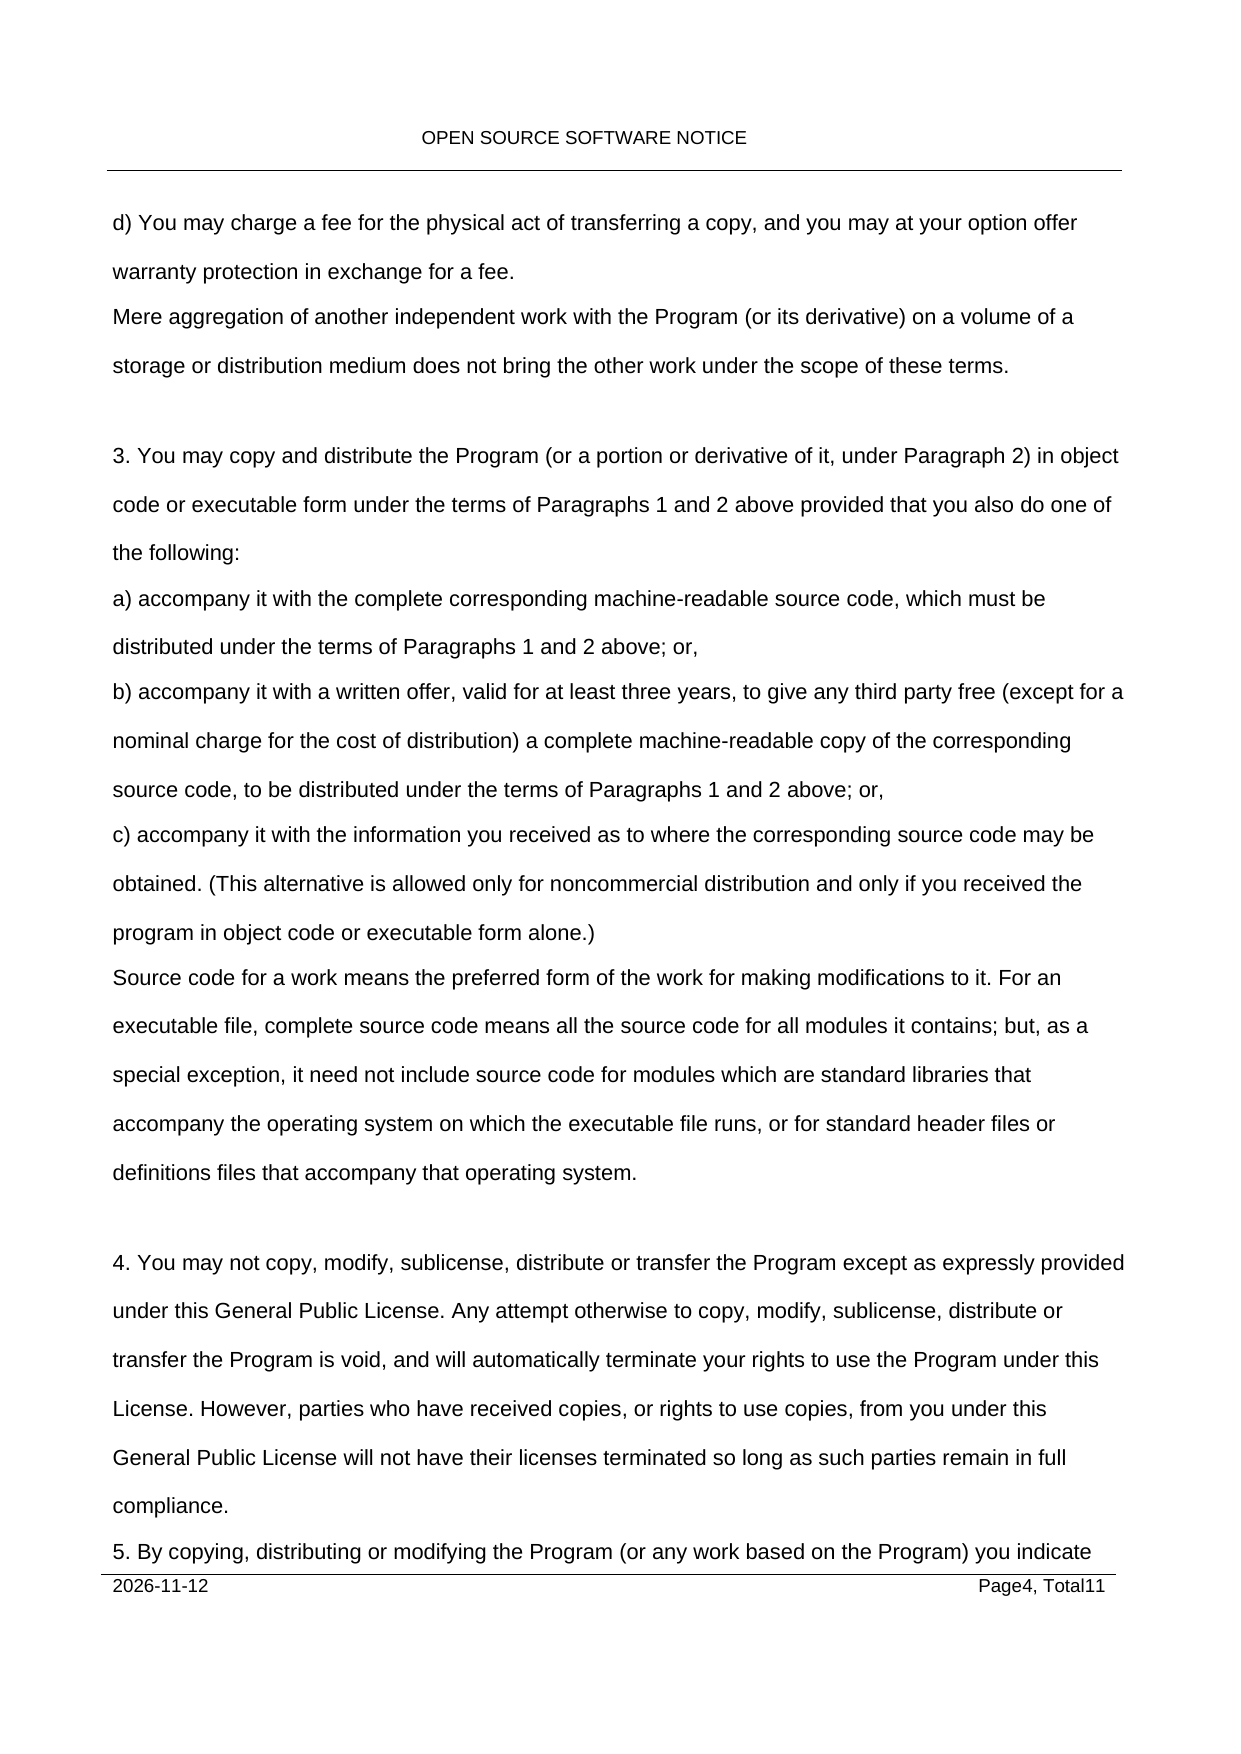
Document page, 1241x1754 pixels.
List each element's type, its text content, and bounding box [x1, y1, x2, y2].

text c) accompany it with the information you received as to where the corresponding source code may be obtained. (This alternative is allowed only for noncommercial distribution and only if you received the program in object code or executable form alone.) [112, 818, 1128, 948]
text 4. You may not copy, modify, sublicense, distribute or transfer the Program except as expressly provided under this General Public License. Any attempt otherwise to copy, modify, sublicense, distribute or transfer the Program is void, and will automatically terminate your rights to use the Program under this License. However, parties who have received copies, or rights to use copies, from you under this General Public License will not have their licenses terminated so long as such parties remain in full compliance. [112, 1246, 1128, 1522]
text a) accompany it with the complete corresponding machine-readable source code, which must be distributed under the terms of Paragraphs 1 and 2 above; or, [112, 582, 1128, 663]
text Source code for a work means the preferred form of the work for making modifications to it. For an executable file, complete source code means all the source code for all modules it contains; but, as a special exception, it need not include source code for modules which are standard libraries that accompany the operating system on which the executable file runs, or for standard header files or definitions files that accompany that operating system. [112, 961, 1128, 1188]
text Mere aggregation of another independent work with the Program (or its derivative) on a volume of a storage or distribution medium does not bring the other work under the scope of these terms. [112, 300, 1128, 381]
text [112, 1535, 1128, 1567]
text 3. You may copy and distribute the Program (or a portion or derivative of it, under Paragraph 2) in object code or executable form under the terms of Paragraphs 1 and 2 above provided that you also do one of the following: [112, 439, 1128, 569]
text d) You may charge a fee for the physical act of transferring a copy, and you may at your option offer warranty protection in exchange for a fee. [112, 206, 1128, 288]
text b) accompany it with a written offer, valid for at least three years, to give any third party free (except for a nominal charge for the cost of distribution) a complete machine-readable copy of the corresponding source code, to be distributed under the terms of Paragraphs 1 and 2 above; or, [112, 676, 1128, 806]
